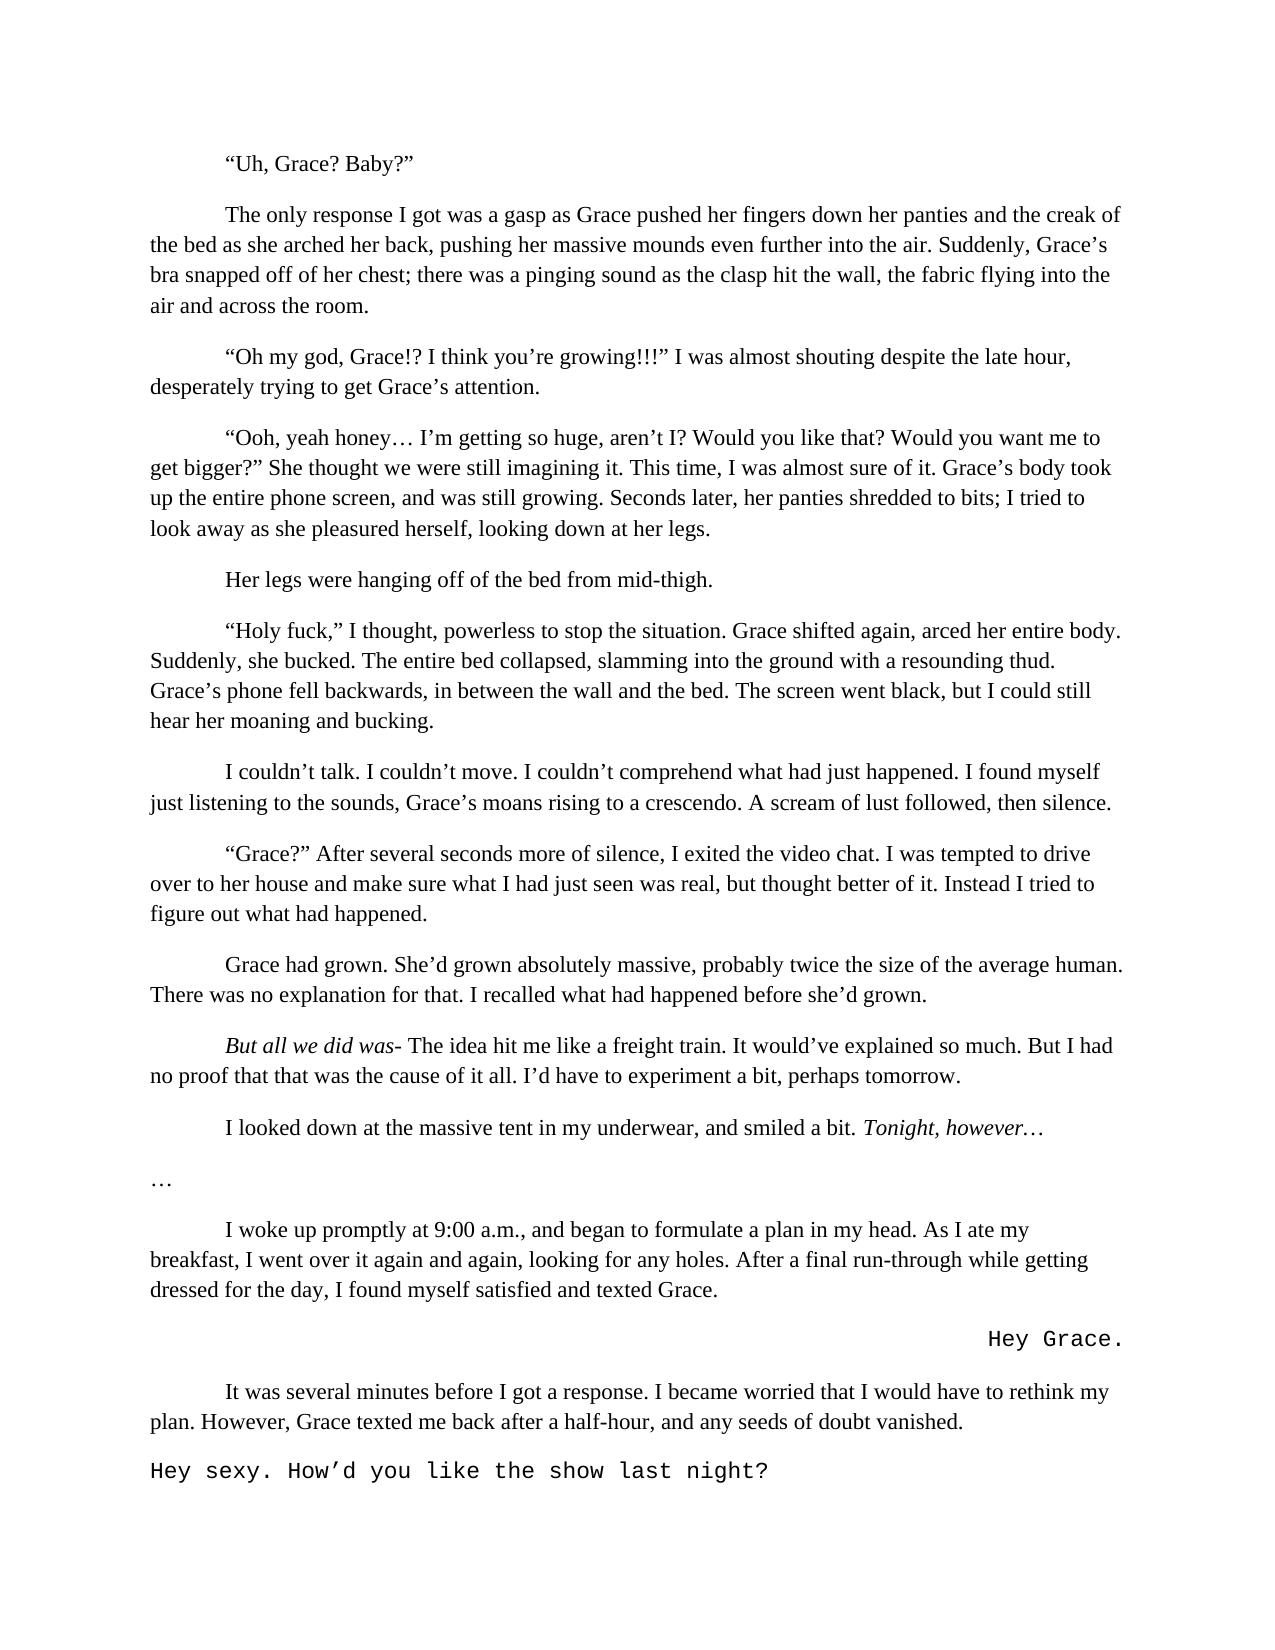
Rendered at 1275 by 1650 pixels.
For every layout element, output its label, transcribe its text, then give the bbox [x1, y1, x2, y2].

text Hey sexy. How’d you like the show last night? [150, 1459, 1125, 1485]
text “Holy fuck,” I thought, powerless to stop the situation. Grace shifted again, arced her entire body. Suddenly, she bucked. The entire bed collapsed, slamming into the ground with a resounding thud. Grace’s phone fell backwards, in between the wall and the bed. The screen went black, but I could still hear her moaning and bucking. [150, 617, 1125, 734]
text It was several minutes before I got a response. I became worried that I would have to rethink my plan. However, Grace texted me back after a half-hour, and any seeds of doubt vanished. [150, 1378, 1125, 1434]
text … [150, 1164, 1125, 1191]
text But all we did was- The idea hit me like a freight train. It would’ve explained so much. But I had no proof that that was the cause of it all. I’d have to experiment a bit, perhaps tomorrow. [150, 1032, 1125, 1089]
text I woke up promptly at 9:00 a.m., and began to formulate a plan in my head. As I ate my breakfast, I went over it again and again, looking for any holes. After a final run-through while getting dressed for the day, I found myself satisfied and texted Grace. [150, 1216, 1125, 1302]
text Grace had grown. She’d grown absolutely massive, probably twice the size of the average human. There was no explanation for that. I recalled what had happened before she’d grown. [150, 951, 1125, 1008]
text I couldn’t talk. I couldn’t move. I couldn’t comprehend what had just happened. I found myself just listening to the sounds, Grace’s moans rising to a crescendo. A scream of lust followed, then silence. [150, 758, 1125, 815]
text The only response I got was a gasp as Grace pushed her fingers down her panties and the creak of the bed as she arched her back, pushing her massive mounds even further into the air. Suddenly, Grace’s bra snapped off of her chest; there was a pinging sound as the clasp hit the wall, the fabric flying into the air and across the room. [150, 201, 1125, 318]
text Hey Grace. [150, 1327, 1125, 1353]
text “Grace?” After several seconds more of silence, I exited the video chat. I was tempted to drive over to her house and make sure what I had just seen was real, but thought better of it. Instead I tried to figure out what had happened. [150, 839, 1125, 926]
text “Uh, Grace? Baby?” [150, 150, 1125, 176]
text Her legs were hanging off of the bed from mid-thigh. [150, 566, 1125, 592]
text I looked down at the massive tent in my underwear, and smiled a bit. Tonight, however… [150, 1113, 1125, 1140]
text “Ooh, yeah honey… I’m getting so huge, aren’t I? Would you like that? Would you want me to get bigger?” She thought we were still imagining it. This time, I was almost sure of it. Grace’s body took up the entire phone screen, and was still growing. Seconds later, her panties shredded to bits; I tried to look away as she pleasured herself, looking down at her legs. [150, 424, 1125, 541]
text “Oh my god, Grace!? I think you’re growing!!!” I was almost shouting despite the late hour, desperately trying to get Grace’s attention. [150, 343, 1125, 399]
